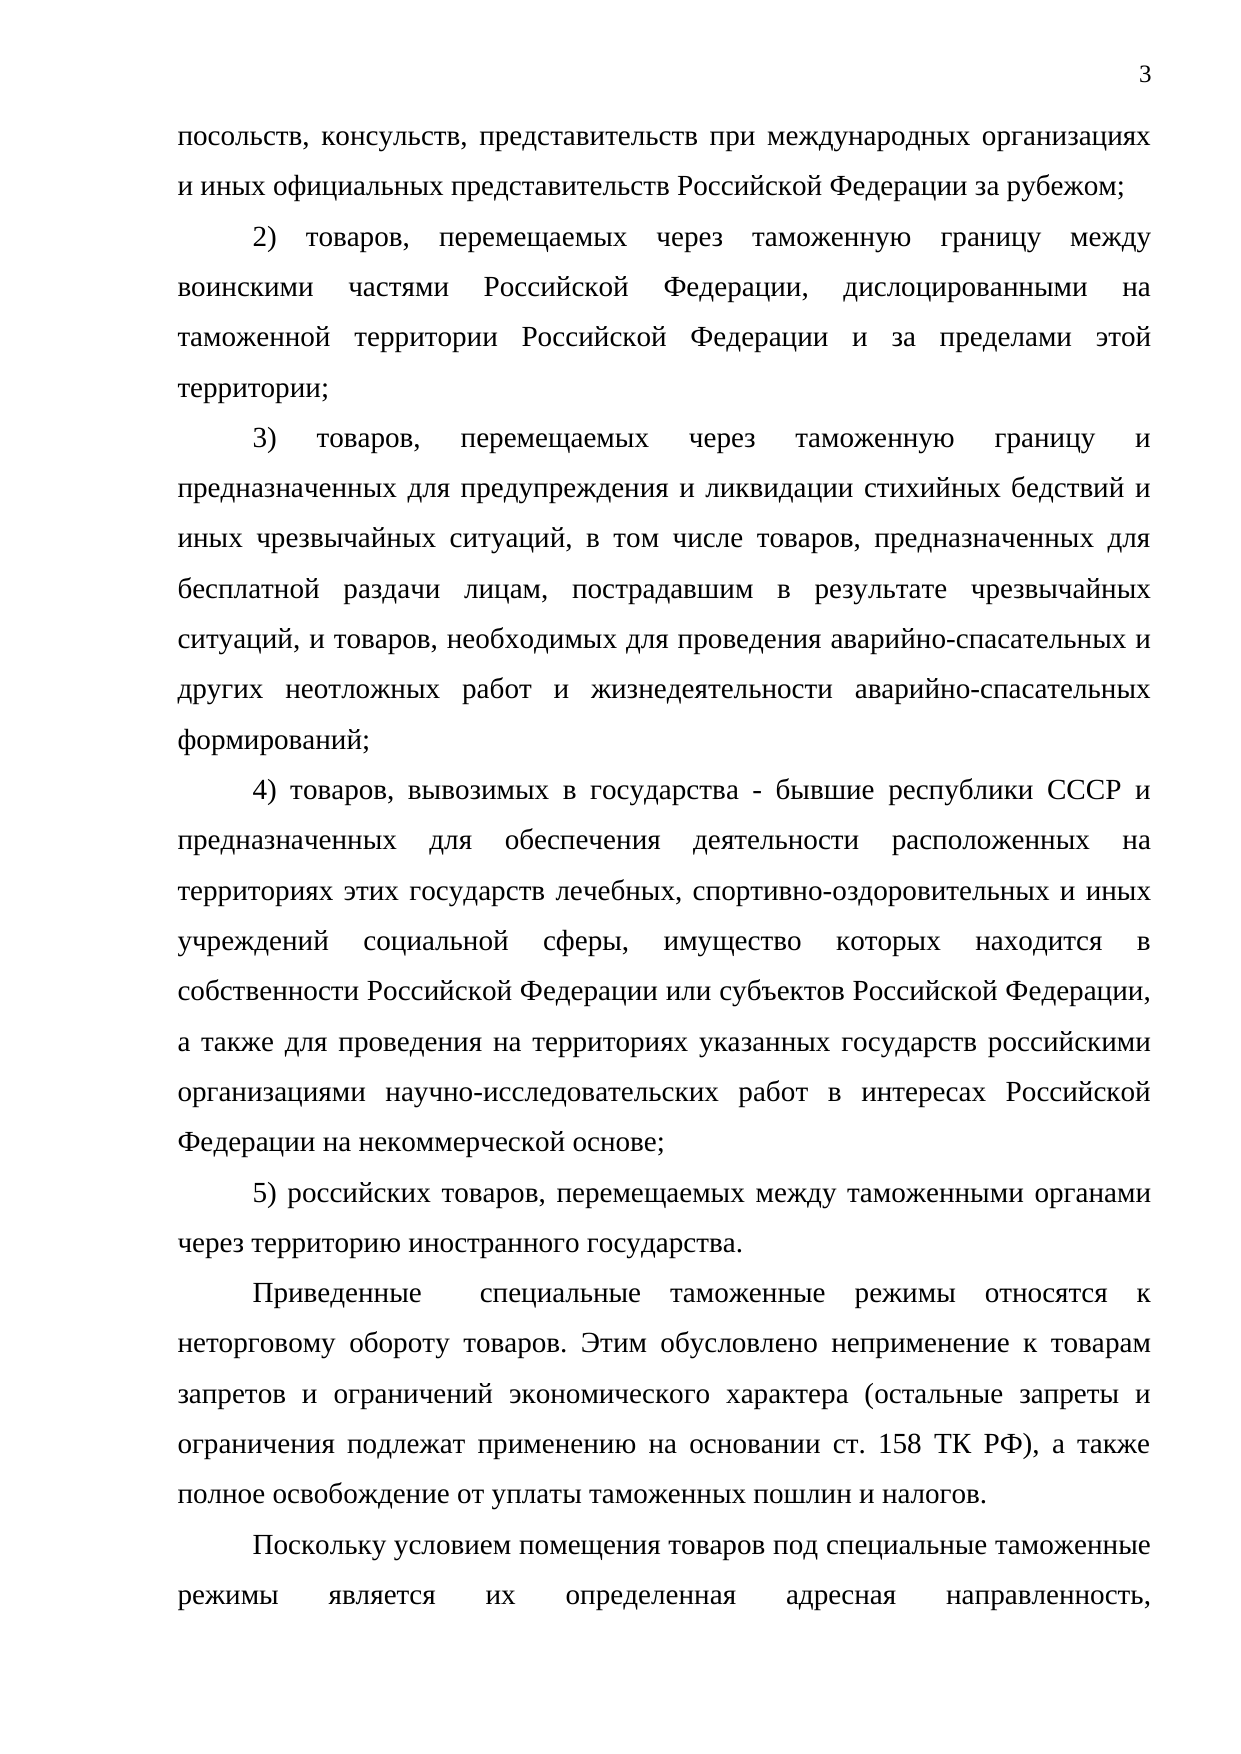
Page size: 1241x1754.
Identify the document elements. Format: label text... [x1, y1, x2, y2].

text 2) товаров, перемещаемых через таможенную границу между воинскими частями Российской Федерации, дислоцированными на таможенной территории Российской Федерации и за пределами этой территории; [177, 219, 1152, 403]
text 3) товаров, перемещаемых через таможенную границу и предназначенных для предупреждения и ликвидации стихийных бедствий и иных чрезвычайных ситуаций, в том числе товаров, предназначенных для бесплатной раздачи лицам, пострадавшим в результате чрезвычайных ситуаций, и товаров, необходимых для проведения аварийно-спасательных и других неотложных работ и жизнедеятельности аварийно-спасательных формирований; [177, 420, 1152, 755]
text 5) российских товаров, перемещаемых между таможенными органами через территорию иностранного государства. [177, 1175, 1152, 1258]
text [177, 118, 1152, 202]
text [177, 1527, 1152, 1611]
text 4) товаров, вывозимых в государства - бывшие республики СССР и предназначенных для обеспечения деятельности расположенных на территориях этих государств лечебных, спортивно-оздоровительных и иных учреждений социальной сферы, имущество которых находится в собственности Российской Федерации или субъектов Российской Федерации, а также для проведения на территориях указанных государств российскими организациями научно-исследовательских работ в интересах Российской Федерации на некоммерческой основе; [177, 772, 1152, 1158]
text Приведенные специальные таможенные режимы относятся к неторговому обороту товаров. Этим обусловлено неприменение к товарам запретов и ограничений экономического характера (остальные запреты и ограничения подлежат применению на основании ст. 158 ТК РФ), а также полное освобождение от уплаты таможенных пошлин и налогов. [177, 1275, 1152, 1510]
